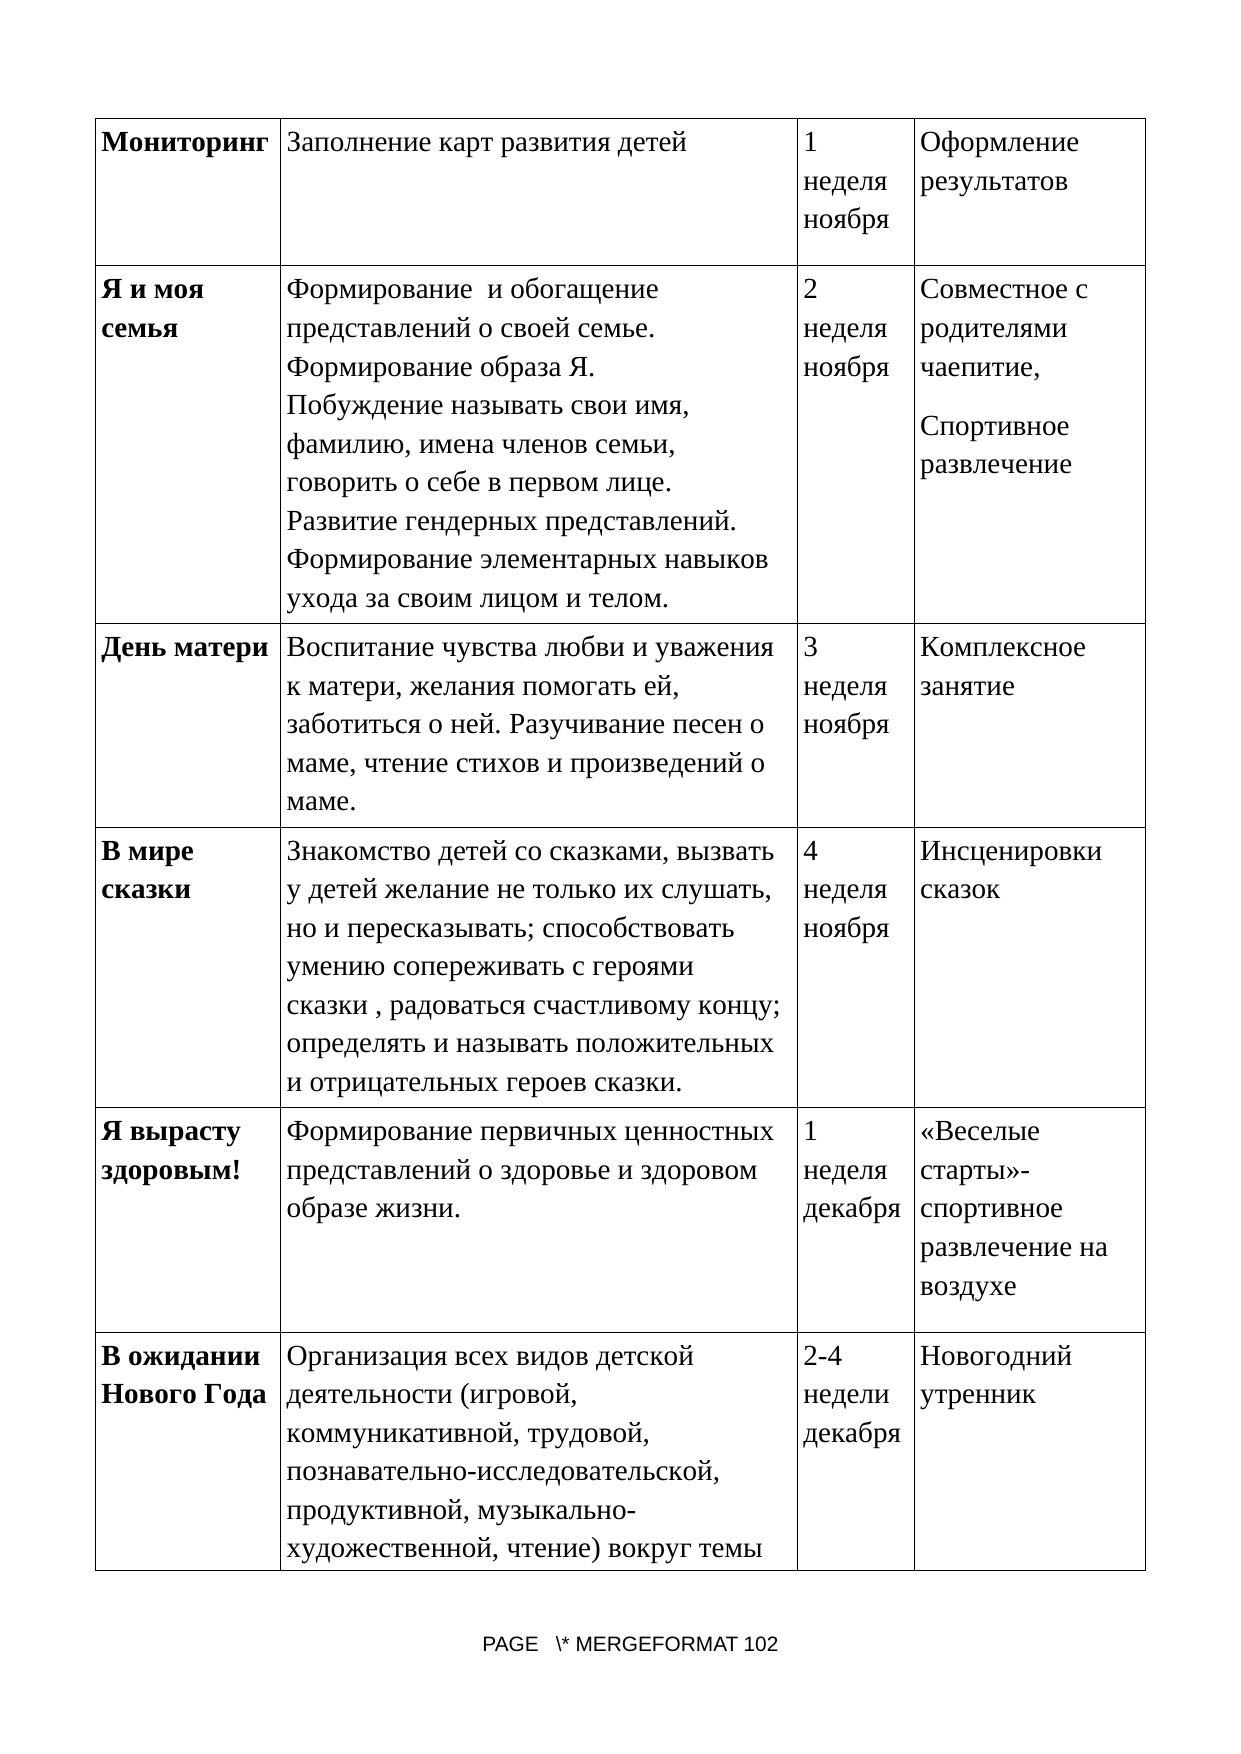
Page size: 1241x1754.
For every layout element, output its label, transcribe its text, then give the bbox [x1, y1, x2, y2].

table_cell Формирование первичных ценностных представлений о здоровье и здоровом образе жизни. [281, 1108, 797, 1332]
table_cell 4 неделя ноября [798, 828, 914, 1107]
table_cell Я и моя семья [96, 266, 280, 623]
table_cell Формирование и обогащение представлений о своей семье. Формирование образа Я. Побуждение называть свои имя, фамилию, имена членов семьи, говорить о себе в первом лице. Развитие гендерных представлений. Формирование элементарных навыков ухода за своим лицом и телом. [281, 266, 797, 623]
table_cell Мониторинг [96, 119, 280, 265]
table_cell «Веселые старты»- спортивное развлечение на воздухе [915, 1108, 1145, 1332]
table_cell Оформление результатов [915, 119, 1145, 265]
table_cell 2 неделя ноября [798, 266, 914, 623]
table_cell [96, 1333, 280, 1570]
table_cell Совместное с родителями чаепитие, Спортивное развлечение [915, 266, 1145, 623]
table_cell Воспитание чувства любви и уважения к матери, желания помогать ей, заботиться о ней. Разучивание песен о маме, чтение стихов и произведений о маме. [281, 624, 797, 827]
table_cell В мире сказки [96, 828, 280, 1107]
table_cell Новогодний утренник [915, 1333, 1145, 1570]
table_cell День матери [96, 624, 280, 827]
table_cell 1 неделя ноября [798, 119, 914, 265]
table_cell 2-4 недели декабря [798, 1333, 914, 1570]
table_cell Я вырасту здоровым! [96, 1108, 280, 1332]
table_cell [281, 1333, 797, 1570]
table_cell Комплексное занятие [915, 624, 1145, 827]
table_cell Знакомство детей со сказками, вызвать у детей желание не только их слушать, но и пересказывать; способствовать умению сопереживать с героями сказки , радоваться счастливому концу; определять и называть положительных и отрицательных героев сказки. [281, 828, 797, 1107]
table_cell Заполнение карт развития детей [281, 119, 797, 265]
table_cell 1 неделя декабря [798, 1108, 914, 1332]
table_cell 3 неделя ноября [798, 624, 914, 827]
table_cell Инсценировки сказок [915, 828, 1145, 1107]
